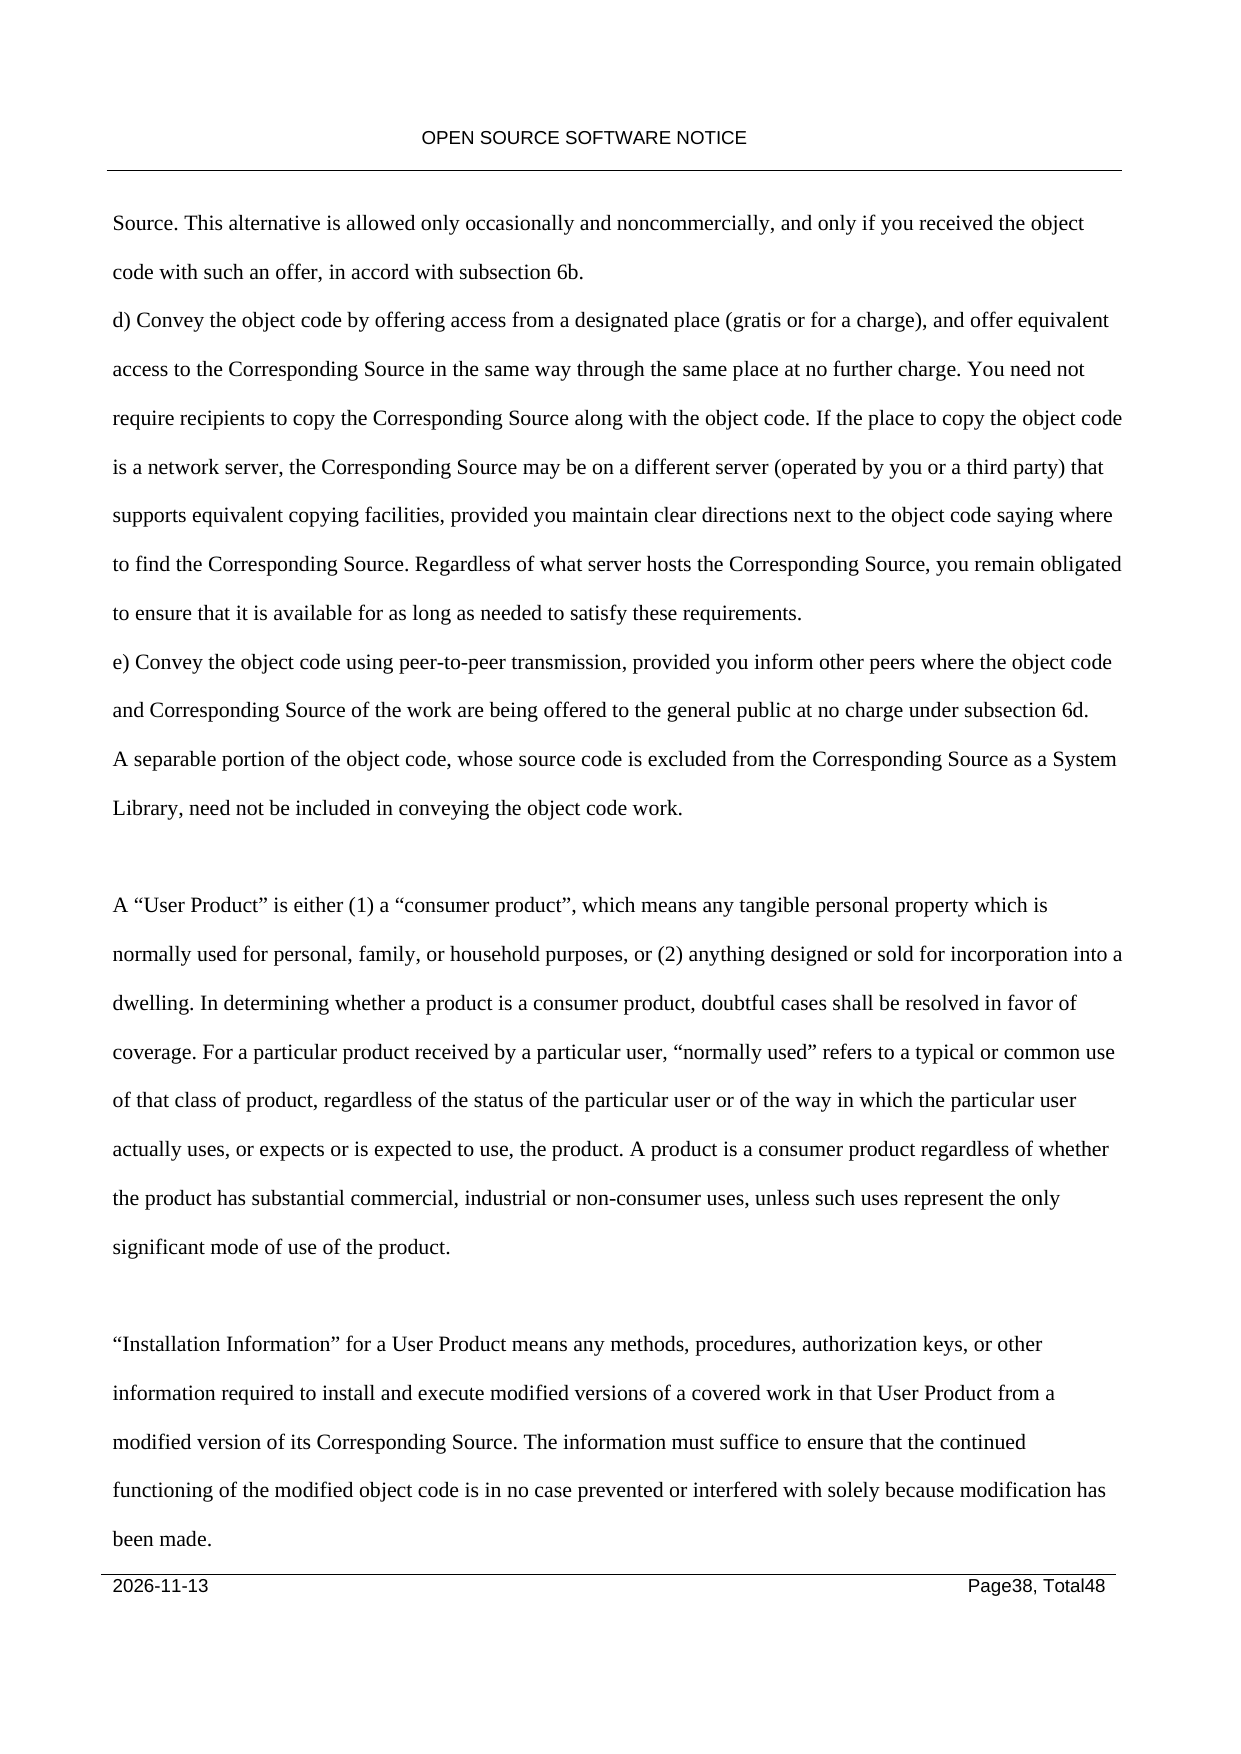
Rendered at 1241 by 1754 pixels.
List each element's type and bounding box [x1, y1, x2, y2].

text [112, 206, 1128, 1555]
